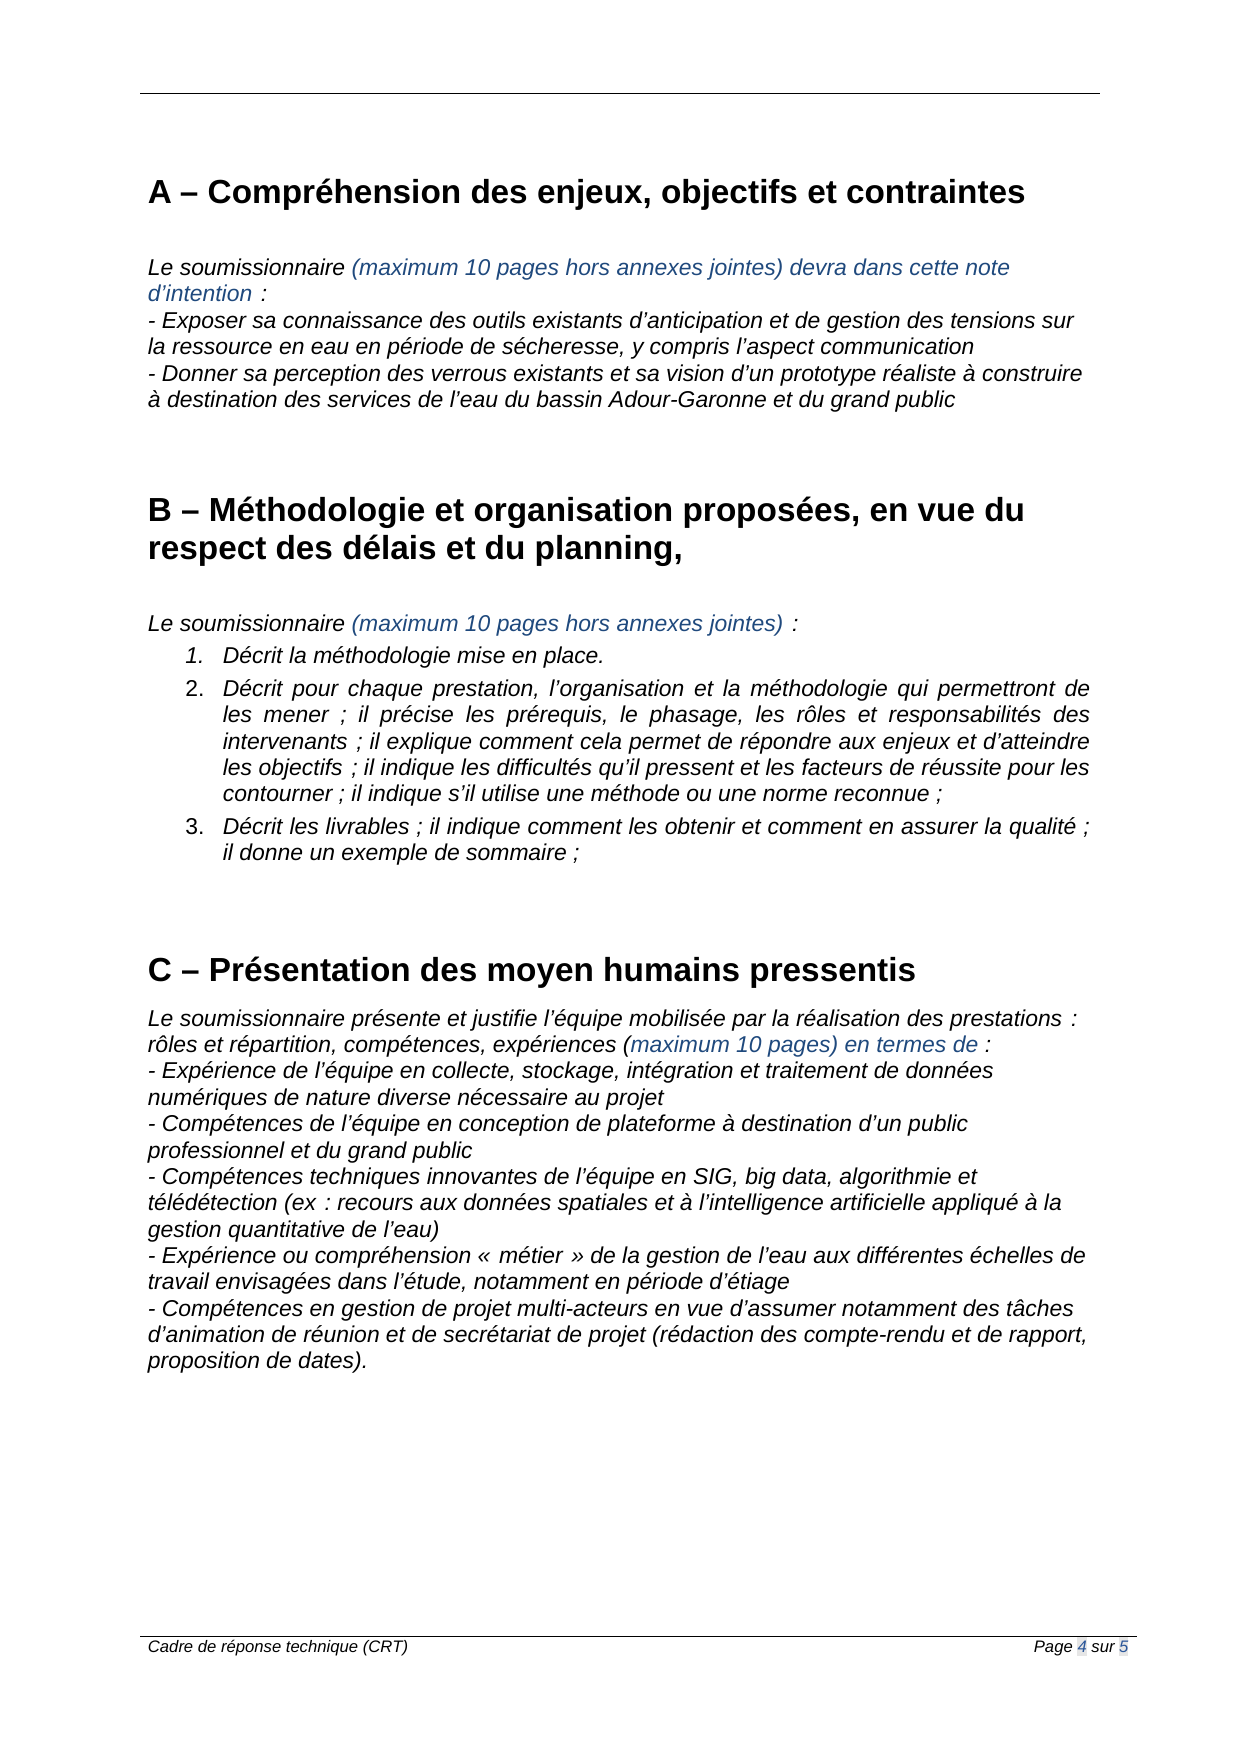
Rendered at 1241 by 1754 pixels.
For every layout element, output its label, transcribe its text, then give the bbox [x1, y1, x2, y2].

list Décrit les livrables ; il indique comment les obtenir et comment en assurer la qualité ; il donne un exemple de sommaire ; [185, 813, 1093, 866]
subtitle C – Présentation des moyen humains pressentis [148, 950, 1093, 988]
text - Donner sa perception des verrous existants et sa vision d’un prototype réaliste à construire à destination des services de l’eau du bassin Adour-Garonne et du grand public [148, 359, 1093, 412]
text Le soumissionnaire (maximum 10 pages hors annexes jointes) devra dans cette note d’intention : [148, 254, 1093, 307]
text - Expérience ou compréhension « métier » de la gestion de l’eau aux différentes échelles de travail envisagées dans l’étude, notamment en période d’étiage [148, 1242, 1093, 1295]
text - Exposer sa connaissance des outils existants d’anticipation et de gestion des tensions sur la ressource en eau en période de sécheresse, y compris l’aspect communication [148, 307, 1093, 359]
text - Expérience de l’équipe en collecte, stockage, intégration et traitement de données numériques de nature diverse nécessaire au projet [148, 1057, 1093, 1110]
text - Compétences de l’équipe en conception de plateforme à destination d’un public professionnel et du grand public [148, 1110, 1093, 1163]
subtitle B – Méthodologie et organisation proposées, en vue du respect des délais et du planning, [148, 490, 1093, 567]
list Décrit la méthodologie mise en place. [185, 642, 1093, 669]
subtitle A – Compréhension des enjeux, objectifs et contraintes [148, 173, 1093, 211]
list Décrit pour chaque prestation, l’organisation et la méthodologie qui permettront de les mener ; il précise les prérequis, le phasage, les rôles et responsabilités des intervenants ; il explique comment cela permet de répondre aux enjeux et d’atteindre les objectifs ; il indique les difficultés qu’il pressent et les facteurs de réussite pour les contourner ; il indique s’il utilise une méthode ou une norme reconnue ; [185, 675, 1093, 807]
text Le soumissionnaire (maximum 10 pages hors annexes jointes) : [148, 610, 1093, 636]
text - Compétences en gestion de projet multi-acteurs en vue d’assumer notamment des tâches d’animation de réunion et de secrétariat de projet (rédaction des compte-rendu et de rapport, proposition de dates). [148, 1295, 1093, 1374]
text Le soumissionnaire présente et justifie l’équipe mobilisée par la réalisation des prestations : rôles et répartition, compétences, expériences (maximum 10 pages) en termes de : [148, 1005, 1093, 1057]
text - Compétences techniques innovantes de l’équipe en SIG, big data, algorithmie et télédétection (ex : recours aux données spatiales et à l’intelligence artificielle appliqué à la gestion quantitative de l’eau) [148, 1163, 1093, 1242]
